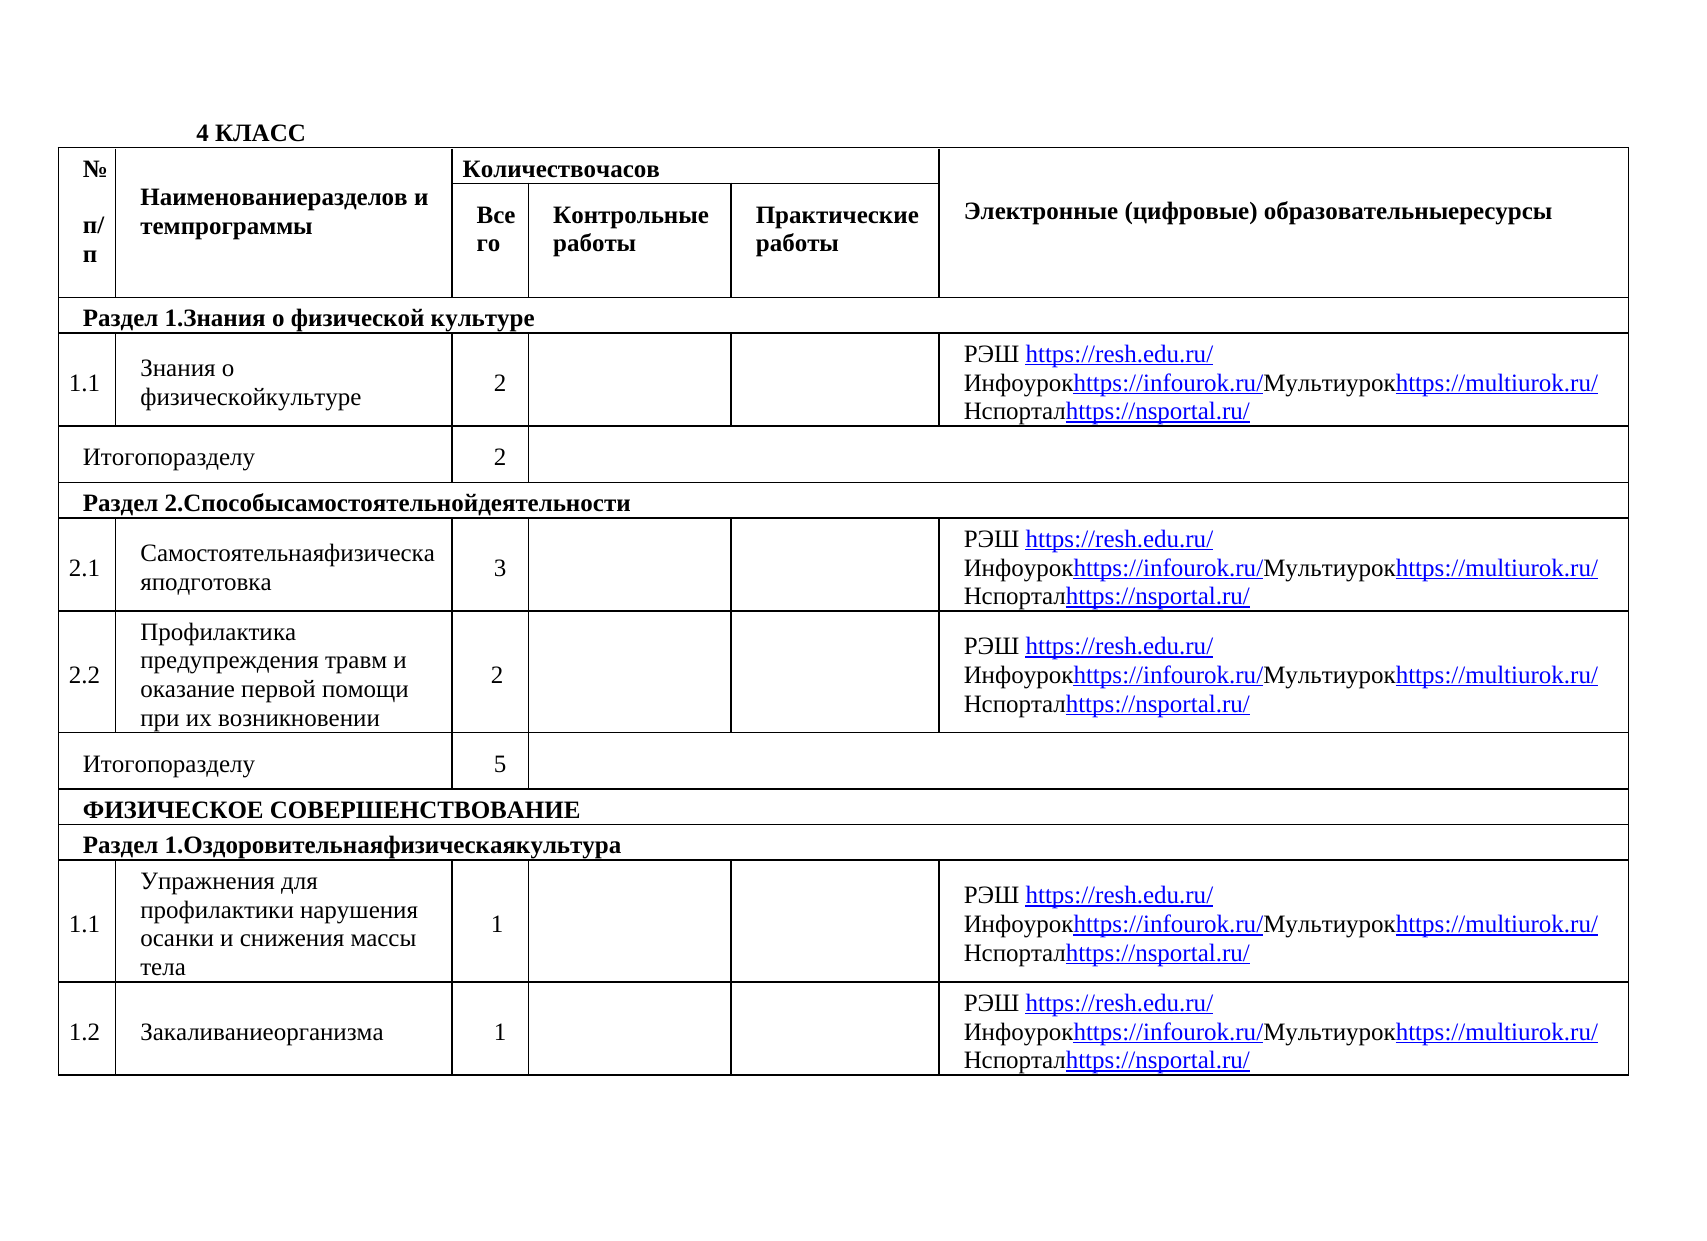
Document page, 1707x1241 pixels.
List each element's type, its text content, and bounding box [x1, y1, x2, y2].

table_cell 1 [453, 861, 528, 981]
table_cell [529, 334, 730, 425]
table_cell Знания о физическойкультуре [116, 334, 451, 425]
table_cell 2 [453, 334, 528, 425]
table_cell 1 [453, 983, 528, 1074]
table_cell Всего [453, 184, 528, 297]
table_cell РЭШ https://resh.edu.ru/ Инфоурокhttps://infourok.ru/Мультиурокhttps://multiurok.ru/Нспорталhttps://nsportal.ru/ [940, 612, 1628, 732]
table_cell Упражнения для профилактики нарушения осанки и снижения массы тела [116, 861, 451, 981]
table_cell 1.1 [59, 861, 115, 981]
table_cell 5 [453, 733, 528, 788]
table_header Электронные (цифровые) образовательныересурсы [940, 148, 1628, 297]
table_cell ФИЗИЧЕСКОЕ СОВЕРШЕНСТВОВАНИЕ [59, 790, 1628, 824]
table_cell РЭШ https://resh.edu.ru/ Инфоурокhttps://infourok.ru/Мультиурокhttps://multiurok.ru/Нспорталhttps://nsportal.ru/ [940, 519, 1628, 610]
table_cell [732, 861, 938, 981]
table_cell Раздел 1.Оздоровительнаяфизическаякультура [59, 825, 1628, 859]
table_cell Раздел 2.Способысамостоятельнойдеятельности [59, 483, 1628, 517]
table_cell Итогопоразделу [59, 733, 451, 788]
table_header Количествочасов [453, 148, 939, 182]
table_cell 3 [453, 519, 528, 610]
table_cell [940, 861, 1628, 981]
table_cell [529, 427, 1628, 482]
table_cell РЭШ https://resh.edu.ru/ Инфоурокhttps://infourok.ru/Мультиурокhttps://multiurok.ru/Нспорталhttps://nsportal.ru/ [940, 334, 1628, 425]
table_cell Профилактика предупреждения травм и оказание первой помощи при их возникновении [116, 612, 451, 732]
table_header Наименованиеразделов и темпрограммы [116, 148, 452, 297]
table_cell Самостоятельнаяфизическаяподготовка [116, 519, 451, 610]
table_cell Закаливаниеорганизма [116, 983, 451, 1074]
table_header № п/п [59, 148, 115, 297]
table_cell Раздел 1.Знания о физической культуре [59, 298, 1628, 332]
table_cell [529, 612, 730, 732]
table_cell 1.2 [59, 983, 115, 1074]
table_cell 2 [453, 427, 528, 482]
table_cell [529, 519, 730, 610]
text 4 КЛАСС [190, 118, 1618, 147]
table_cell Итогопоразделу [59, 427, 451, 482]
table_cell Контрольныеработы [529, 184, 730, 297]
table_cell [529, 861, 730, 981]
table_cell [732, 612, 938, 732]
table_cell [732, 983, 938, 1074]
table_cell [732, 519, 938, 610]
table_cell 1.1 [59, 334, 115, 425]
table_cell 2.1 [59, 519, 115, 610]
table_cell Практическиеработы [732, 184, 938, 297]
table_cell 2 [453, 612, 528, 732]
table_cell [529, 983, 730, 1074]
table_cell [529, 733, 1628, 788]
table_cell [940, 983, 1628, 1074]
table_cell 2.2 [59, 612, 115, 732]
table_cell [732, 334, 938, 425]
